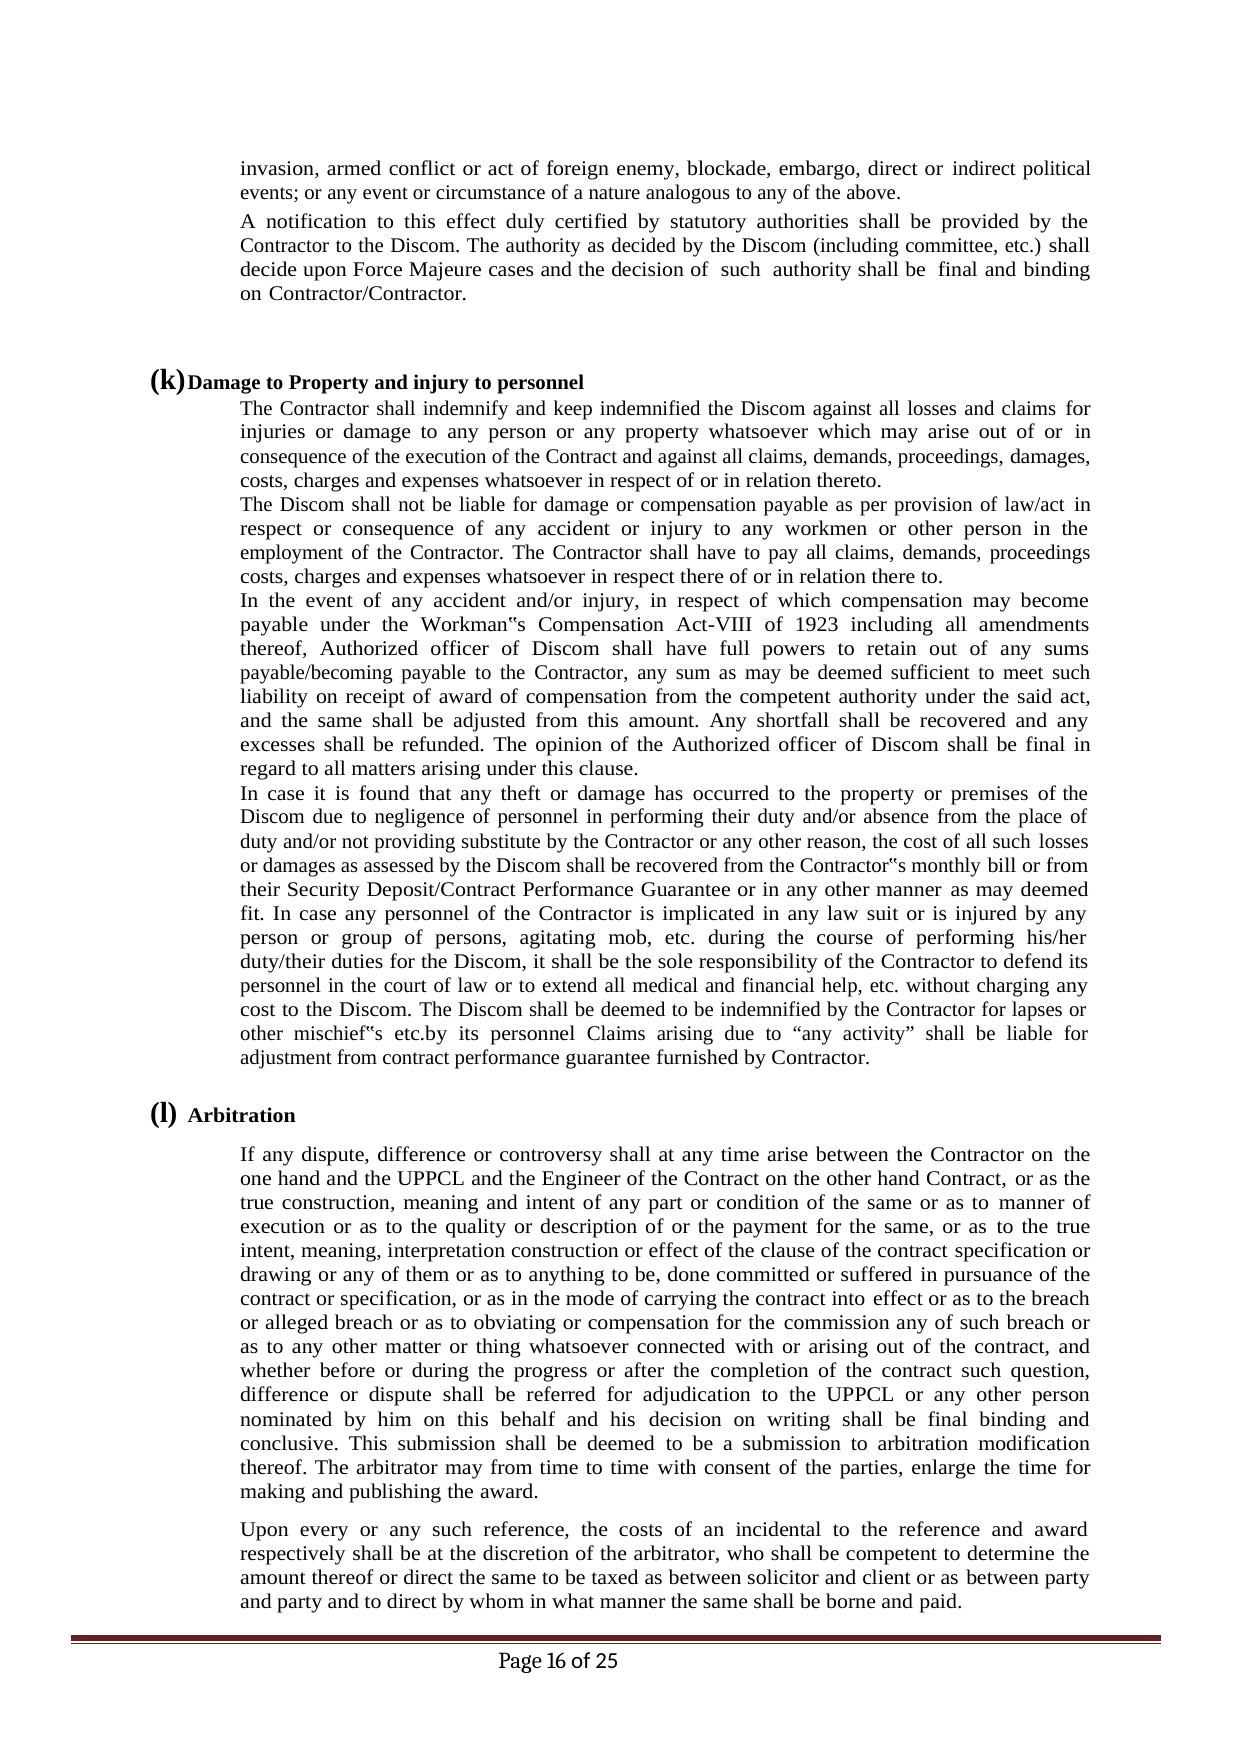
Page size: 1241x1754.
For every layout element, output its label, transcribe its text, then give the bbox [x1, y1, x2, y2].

list If any dispute, difference or controversy shall at any time arise between the Contractor on the one hand and the UPPCL and the Engineer of the Contract on the other hand Contract, or as the true construction, meaning and intent of any part or condition of the same or as to manner of execution or as to the quality or description of or the payment for the same, or as to the true intent, meaning, interpretation construction or effect of the clause of the contract specification or drawing or any of them or as to anything to be, done committed or suffered in pursuance of the contract or specification, or as in the mode of carrying the contract into effect or as to the breach or alleged breach or as to obviating or compensation for the commission any of such breach or as to any other matter or thing whatsoever connected with or arising out of the contract, and whether before or during the progress or after the completion of the contract such question, difference or dispute shall be referred for adjudication to the UPPCL or any other person nominated by him on this behalf and his decision on writing shall be final binding and conclusive. This submission shall be deemed to be a submission to arbitration modification thereof. The arbitrator may from time to time with consent of the parties, enlarge the time for making and publishing the award. [187, 1142, 1090, 1503]
subtitle Arbitration [150, 1096, 1161, 1129]
subtitle Damage to Property and injury to personnel [150, 362, 1161, 395]
list A notification to this effect duly certified by statutory authorities shall be provided by the Contractor to the Discom. The authority as decided by the Discom (including committee, etc.) shall decide upon Force Majeure cases and the decision of such authority shall be final and binding on Contractor/Contractor. [187, 209, 1090, 305]
list In case it is found that any theft or damage has occurred to the property or premises of the Discom due to negligence of personnel in performing their duty and/or absence from the place of duty and/or not providing substitute by the Contractor or any other reason, the cost of all such losses or damages as assessed by the Discom shall be recovered from the Contractor‟s monthly bill or from their Security Deposit/Contract Performance Guarantee or in any other manner as may deemed fit. In case any personnel of the Contractor is implicated in any law suit or is injured by any person or group of persons, agitating mob, etc. during the course of performing his/her duty/their duties for the Discom, it shall be the sole responsibility of the Contractor to defend its personnel in the court of law or to extend all medical and financial help, etc. without charging any cost to the Discom. The Discom shall be deemed to be indemnified by the Contractor for lapses or other mischief‟s etc.by its personnel Claims arising due to “any activity” shall be liable for adjustment from contract performance guarantee furnished by Contractor. [187, 780, 1088, 1069]
list The Discom shall not be liable for damage or compensation payable as per provision of law/act in respect or consequence of any accident or injury to any workmen or other person in the employment of the Contractor. The Contractor shall have to pay all claims, demands, proceedings costs, charges and expenses whatsoever in respect there of or in relation there to. [187, 492, 1091, 588]
list Upon every or any such reference, the costs of an incidental to the reference and award respectively shall be at the discretion of the arbitrator, who shall be competent to determine the amount thereof or direct the same to be taxed as between solicitor and client or as between party and party and to direct by whom in what manner the same shall be borne and paid. [187, 1517, 1089, 1613]
list The Contractor shall indemnify and keep indemnified the Discom against all losses and claims for injuries or damage to any person or any property whatsoever which may arise out of or in consequence of the execution of the Contract and against all claims, demands, proceedings, damages, costs, charges and expenses whatsoever in respect of or in relation thereto. [187, 395, 1091, 492]
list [187, 156, 1091, 204]
list In the event of any accident and/or injury, in respect of which compensation may become payable under the Workman‟s Compensation Act-VIII of 1923 including all amendments thereof, Authorized officer of Discom shall have full powers to retain out of any sums payable/becoming payable to the Contractor, any sum as may be deemed sufficient to meet such liability on receipt of award of compensation from the competent authority under the said act, and the same shall be adjusted from this amount. Any shortfall shall be recovered and any excesses shall be refunded. The opinion of the Authorized officer of Discom shall be final in regard to all matters arising under this clause. [187, 588, 1091, 780]
